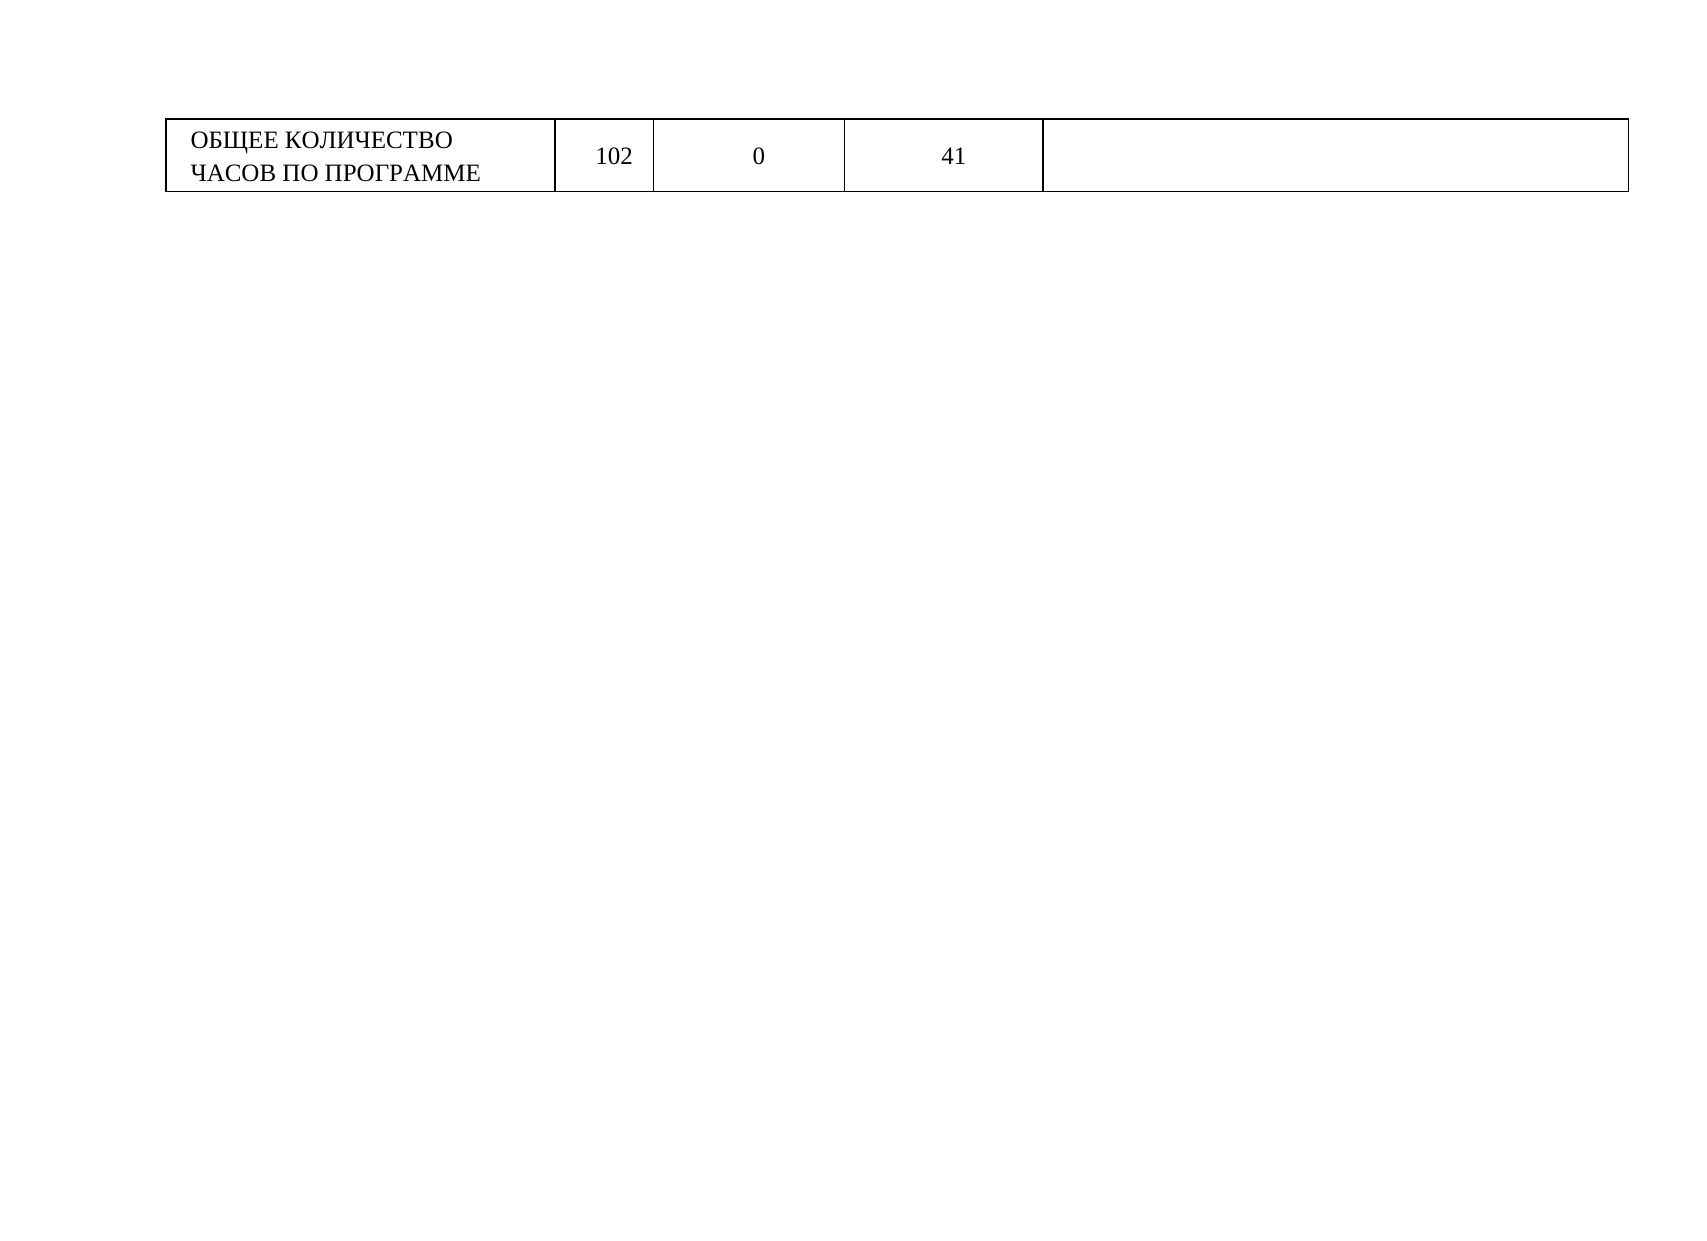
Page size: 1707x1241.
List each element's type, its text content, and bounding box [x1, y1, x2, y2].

table_cell 0 [654, 120, 844, 191]
table_cell [1044, 120, 1628, 191]
table_cell ОБЩЕЕ КОЛИЧЕСТВО ЧАСОВ ПО ПРОГРАММЕ [167, 120, 554, 191]
table_cell 102 [556, 120, 653, 191]
table_cell 41 [845, 120, 1042, 191]
